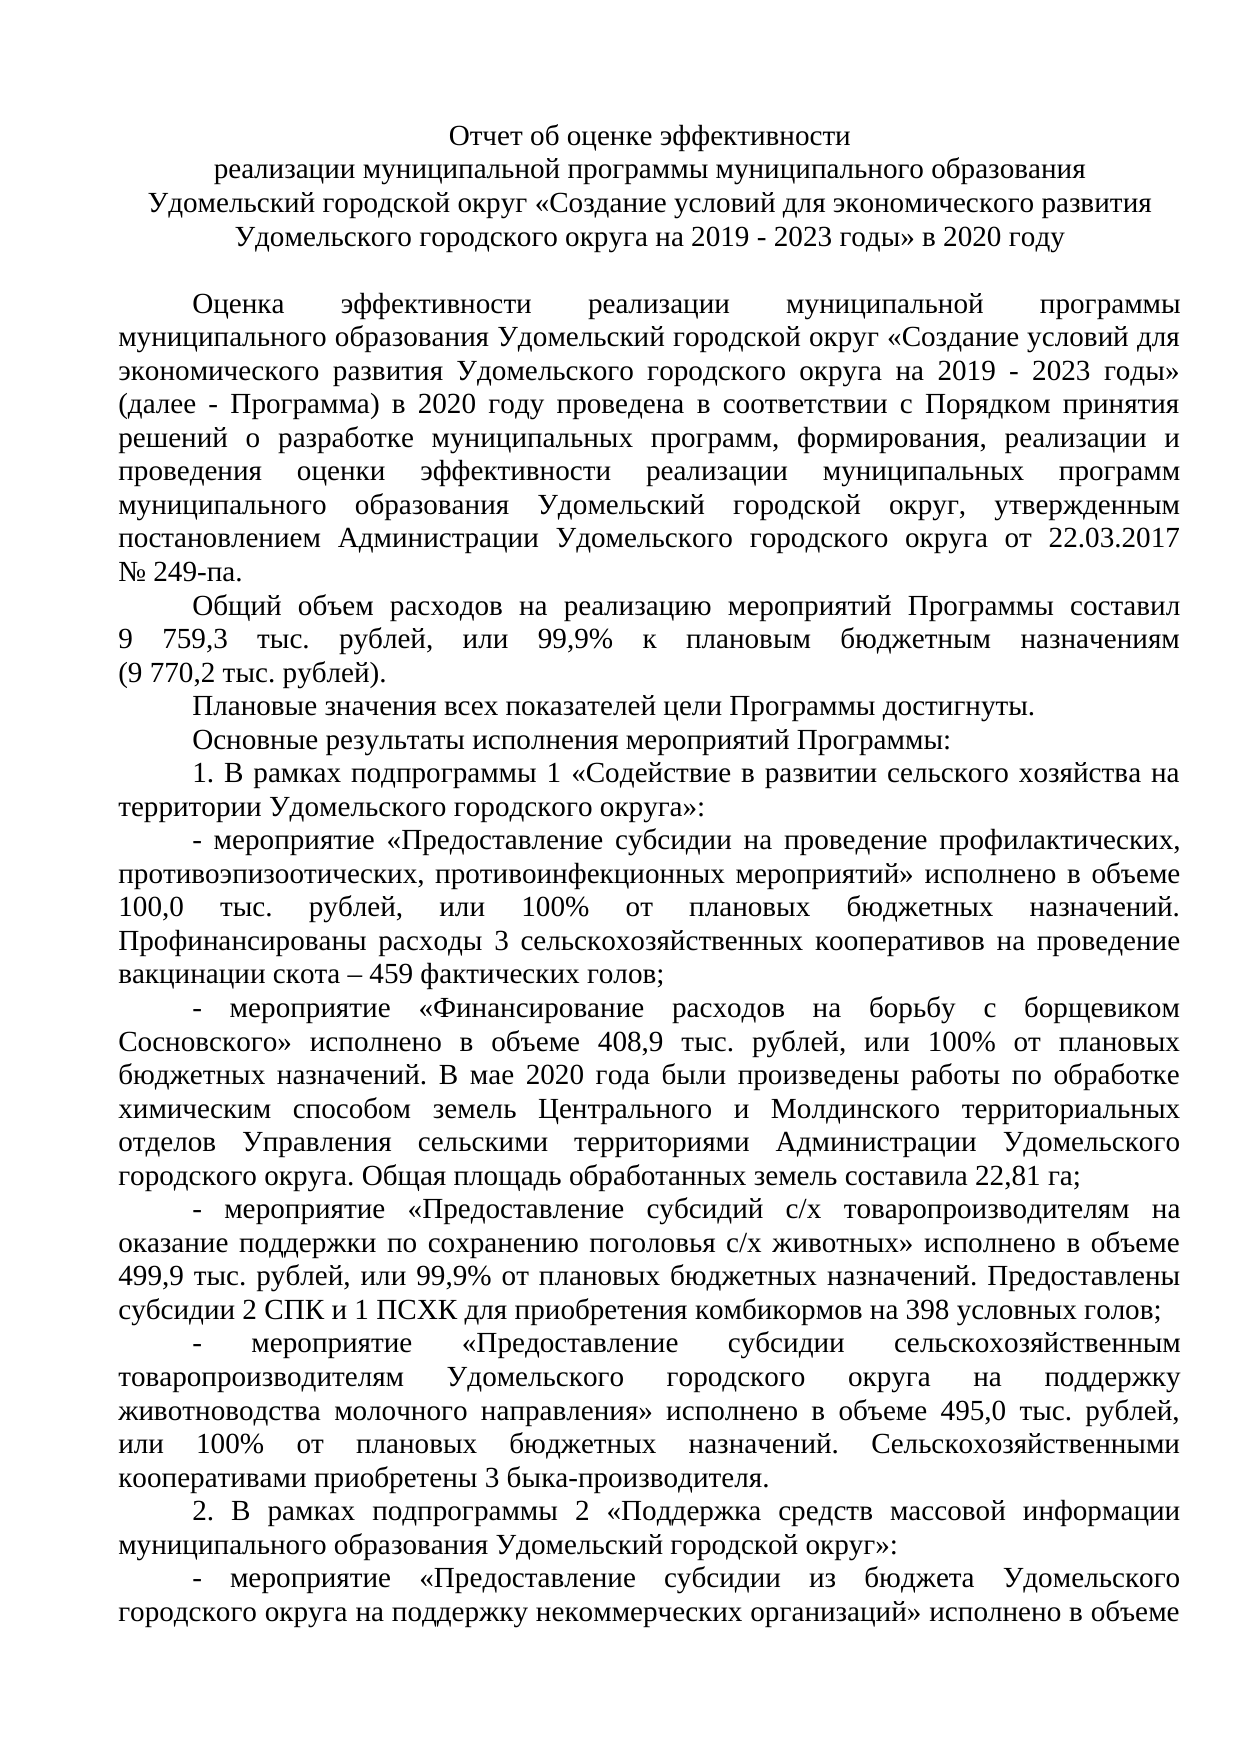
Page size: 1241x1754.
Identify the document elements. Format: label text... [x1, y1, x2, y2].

text - мероприятие «Финансирование расходов на борьбу с борщевиком Сосновского» исполнено в объеме 408,9 тыс. рублей, или 100% от плановых бюджетных назначений. В мае 2020 года были произведены работы по обработке химическим способом земель Центрального и Молдинского территориальных отделов Управления сельскими территориями Администрации Удомельского городского округа. Общая площадь обработанных земель составила 22,81 га; [118, 990, 1181, 1191]
text Общий объем расходов на реализацию мероприятий Программы составил 9 759,3 тыс. рублей, или 99,9% к плановым бюджетным назначениям (9 770,2 тыс. рублей). [118, 588, 1181, 688]
text - мероприятие «Предоставление субсидий с/х товаропроизводителям на оказание поддержки по сохранению поголовья с/х животных» исполнено в объеме 499,9 тыс. рублей, или 99,9% от плановых бюджетных назначений. Предоставлены субсидии 2 СПК и 1 ПСХК для приобретения комбикормов на 398 условных голов; [118, 1191, 1181, 1326]
text Удомельский городской округ «Создание условий для экономического развития Удомельского городского округа на 2019 - 2023 годы» в 2020 году [118, 185, 1181, 252]
text - мероприятие «Предоставление субсидии на проведение профилактических, противоэпизоотических, противоинфекционных мероприятий» исполнено в объеме 100,0 тыс. рублей, или 100% от плановых бюджетных назначений. Профинансированы расходы 3 сельскохозяйственных кооперативов на проведение вакцинации скота – 459 фактических голов; [118, 822, 1181, 990]
text Основные результаты исполнения мероприятий Программы: [118, 722, 1181, 755]
text - мероприятие «Предоставление субсидии сельскохозяйственным товаропроизводителям Удомельского городского округа на поддержку животноводства молочного направления» исполнено в объеме 495,0 тыс. рублей, или 100% от плановых бюджетных назначений. Сельскохозяйственными кооперативами приобретены 3 быка-производителя. [118, 1326, 1181, 1493]
text Оценка эффективности реализации муниципальной программы муниципального образования Удомельский городской округ «Создание условий для экономического развития Удомельского городского округа на 2019 - 2023 годы» (далее - Программа) в 2020 году проведена в соответствии с Порядком принятия решений о разработке муниципальных программ, формирования, реализации и проведения оценки эффективности реализации муниципальных программ муниципального образования Удомельский городской округ, утвержденным постановлением Администрации Удомельского городского округа от 22.03.2017 № 249-па. [118, 286, 1181, 588]
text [118, 1560, 1181, 1627]
text 1. В рамках подпрограммы 1 «Содействие в развитии сельского хозяйства на территории Удомельского городского округа»: [118, 755, 1181, 822]
text Плановые значения всех показателей цели Программы достигнуты. [118, 688, 1181, 722]
text Отчет об оценке эффективности [118, 118, 1181, 152]
text реализации муниципальной программы муниципального образования [118, 152, 1181, 185]
text 2. В рамках подпрограммы 2 «Поддержка средств массовой информации муниципального образования Удомельский городской округ»: [118, 1493, 1181, 1560]
